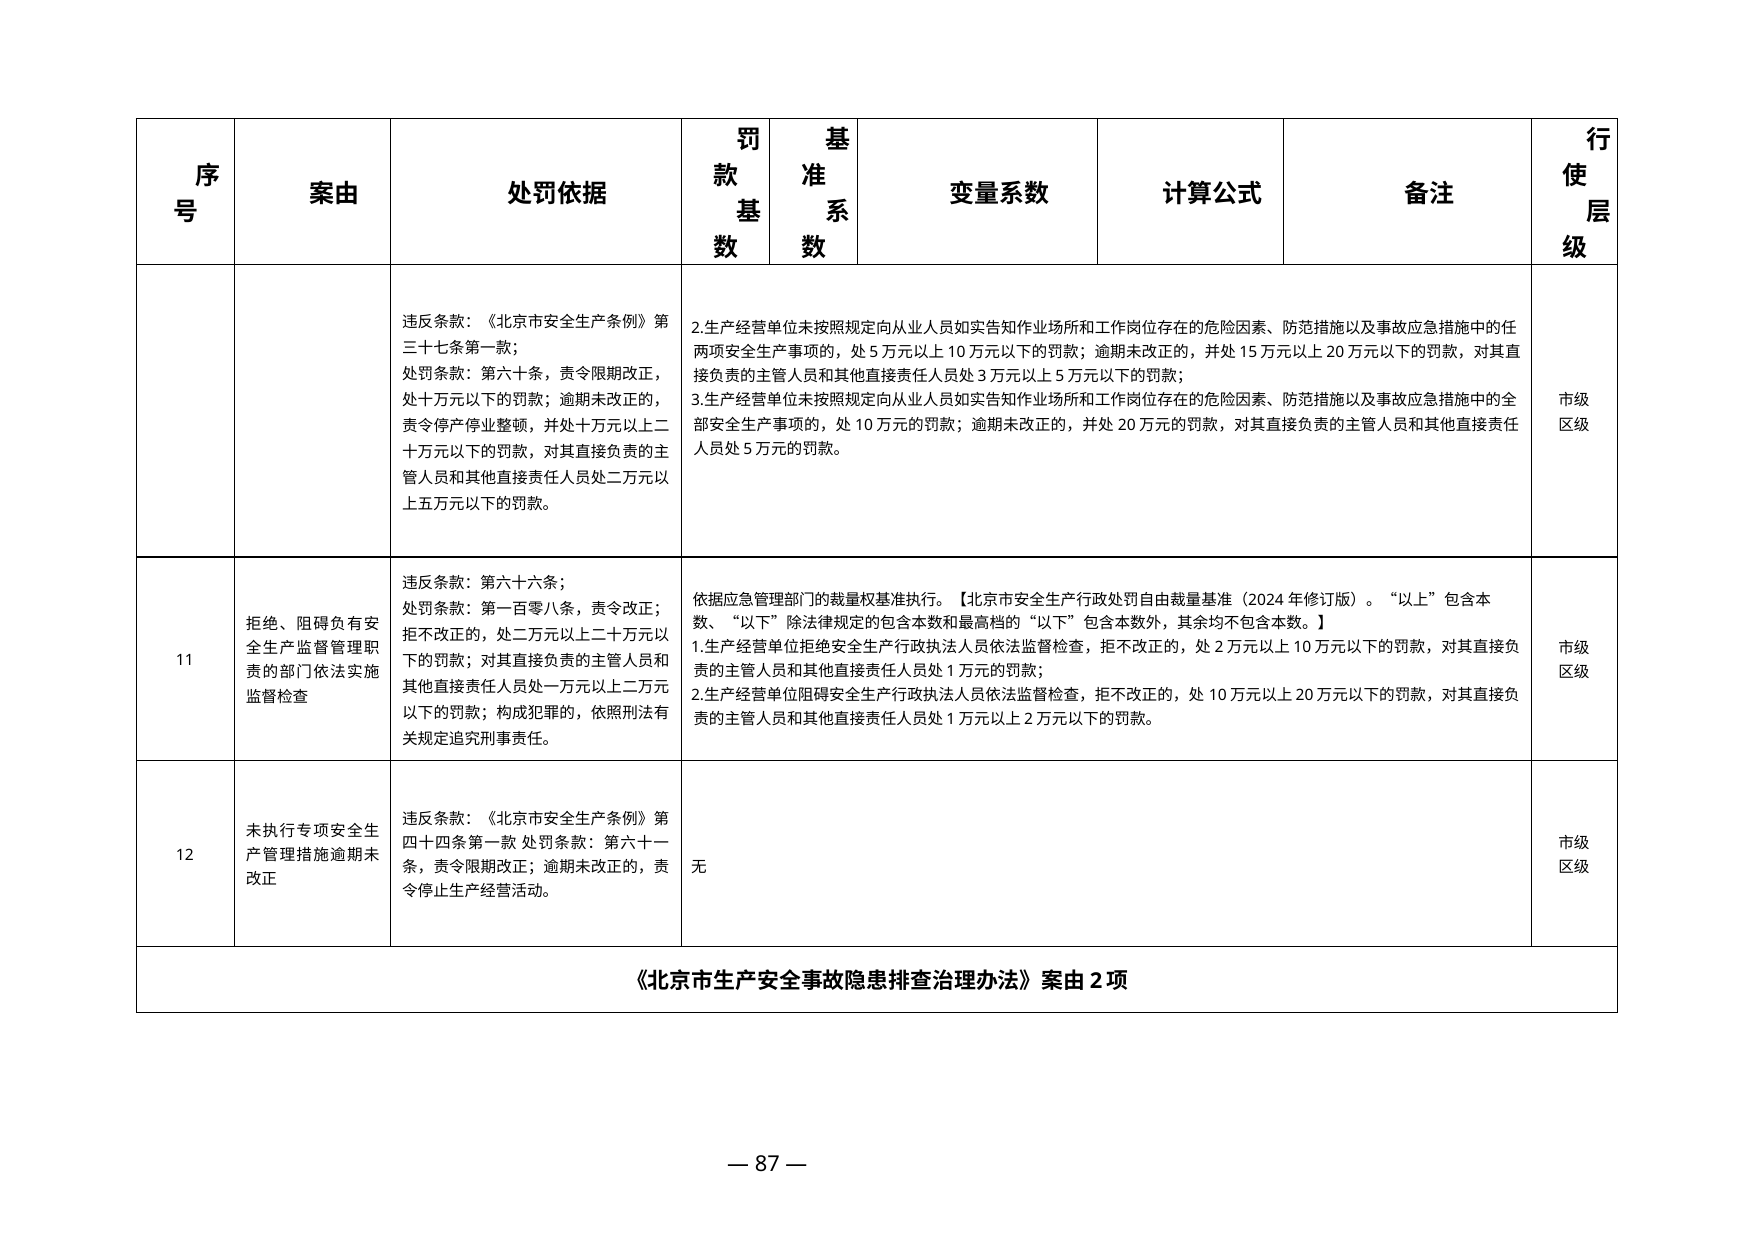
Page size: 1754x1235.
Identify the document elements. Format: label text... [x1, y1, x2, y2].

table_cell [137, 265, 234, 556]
table_header 备注 [1284, 119, 1531, 264]
table_header 行使 层级 [1532, 119, 1617, 264]
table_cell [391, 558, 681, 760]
table_header 计算公式 [1098, 119, 1283, 264]
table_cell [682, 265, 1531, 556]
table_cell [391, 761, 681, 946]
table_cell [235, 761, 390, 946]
table_header 案由 [235, 119, 390, 264]
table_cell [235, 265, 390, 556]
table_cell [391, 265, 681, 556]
table_header 基准 系数 [770, 119, 857, 264]
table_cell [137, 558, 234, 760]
table_header 序号 [137, 119, 234, 264]
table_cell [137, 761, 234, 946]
table_header 处罚依据 [391, 119, 681, 264]
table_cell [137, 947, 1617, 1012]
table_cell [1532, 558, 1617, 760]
table_header 变量系数 [858, 119, 1097, 264]
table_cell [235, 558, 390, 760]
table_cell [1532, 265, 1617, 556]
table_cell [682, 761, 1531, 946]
table_header 罚款 基数 [682, 119, 769, 264]
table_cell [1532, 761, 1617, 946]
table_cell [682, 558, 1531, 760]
